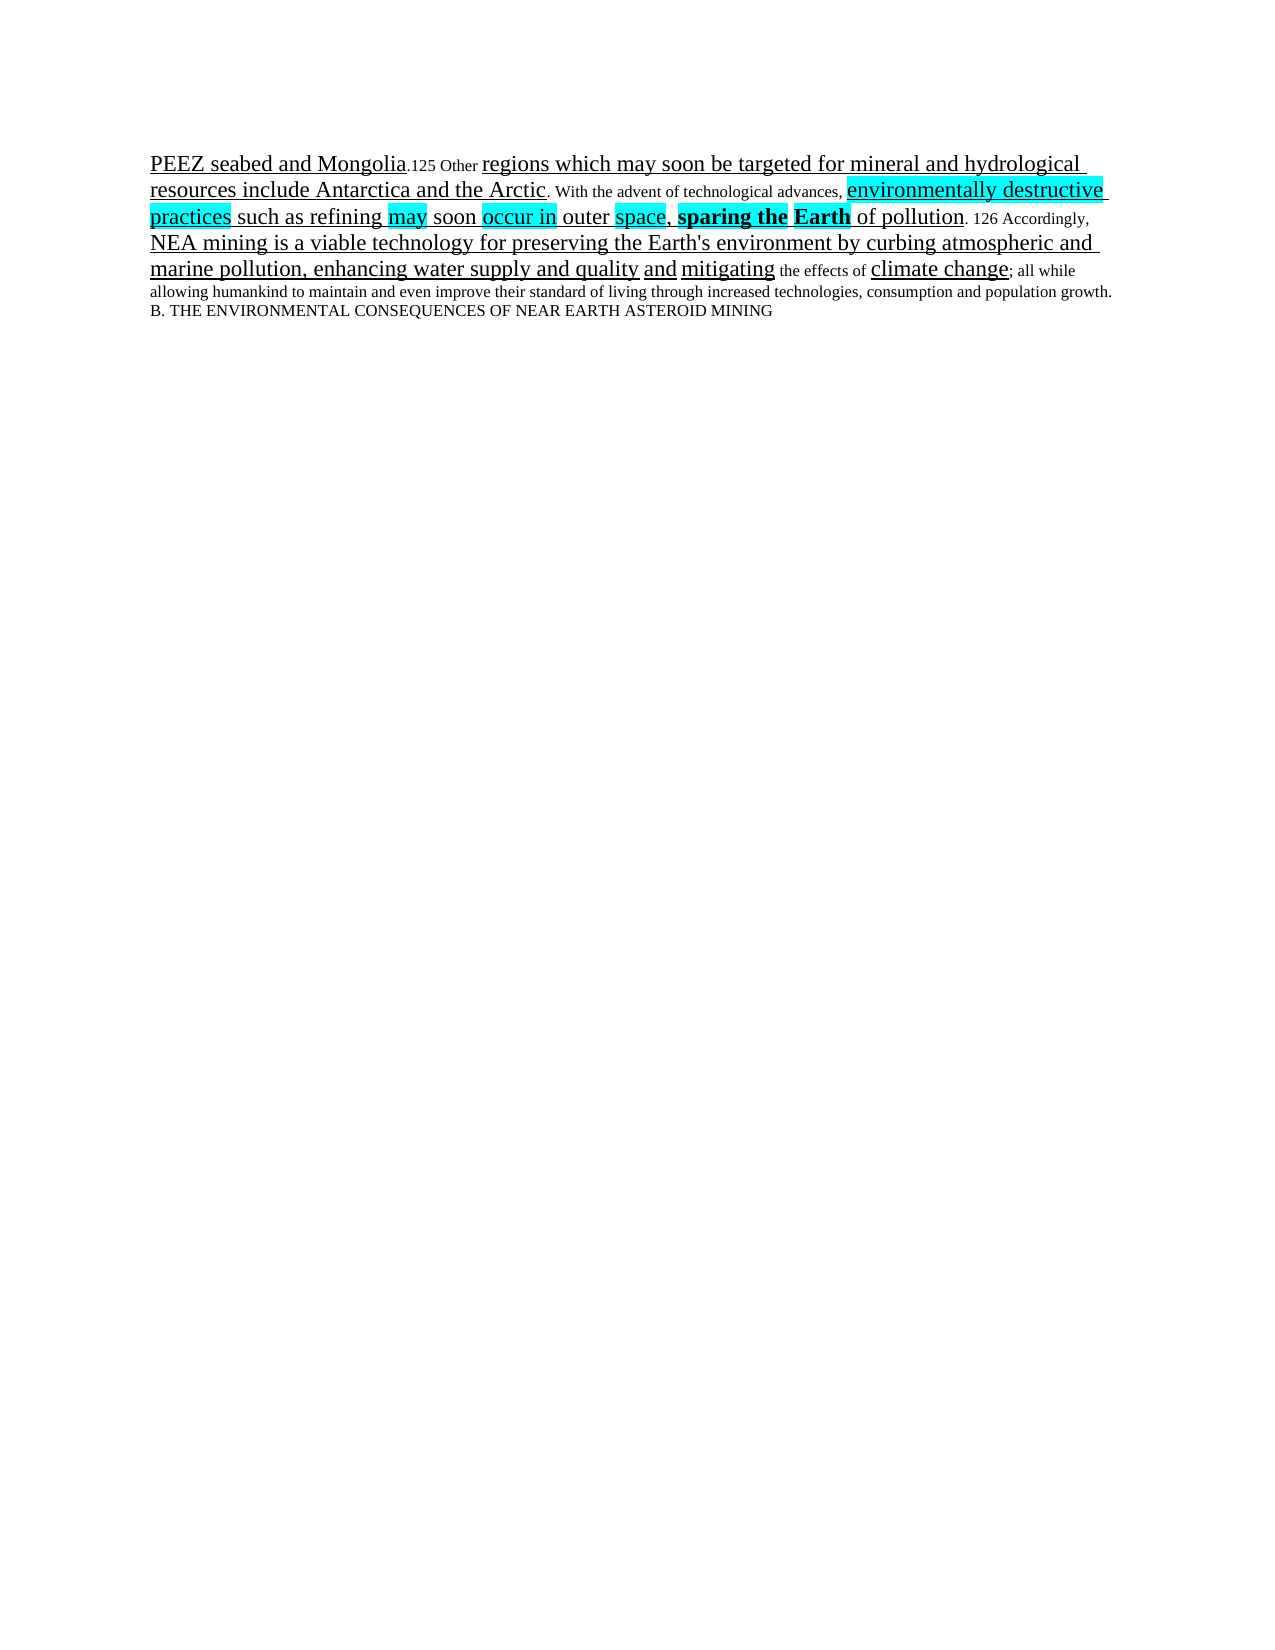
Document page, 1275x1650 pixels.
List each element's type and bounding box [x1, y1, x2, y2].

text [150, 150, 1125, 320]
